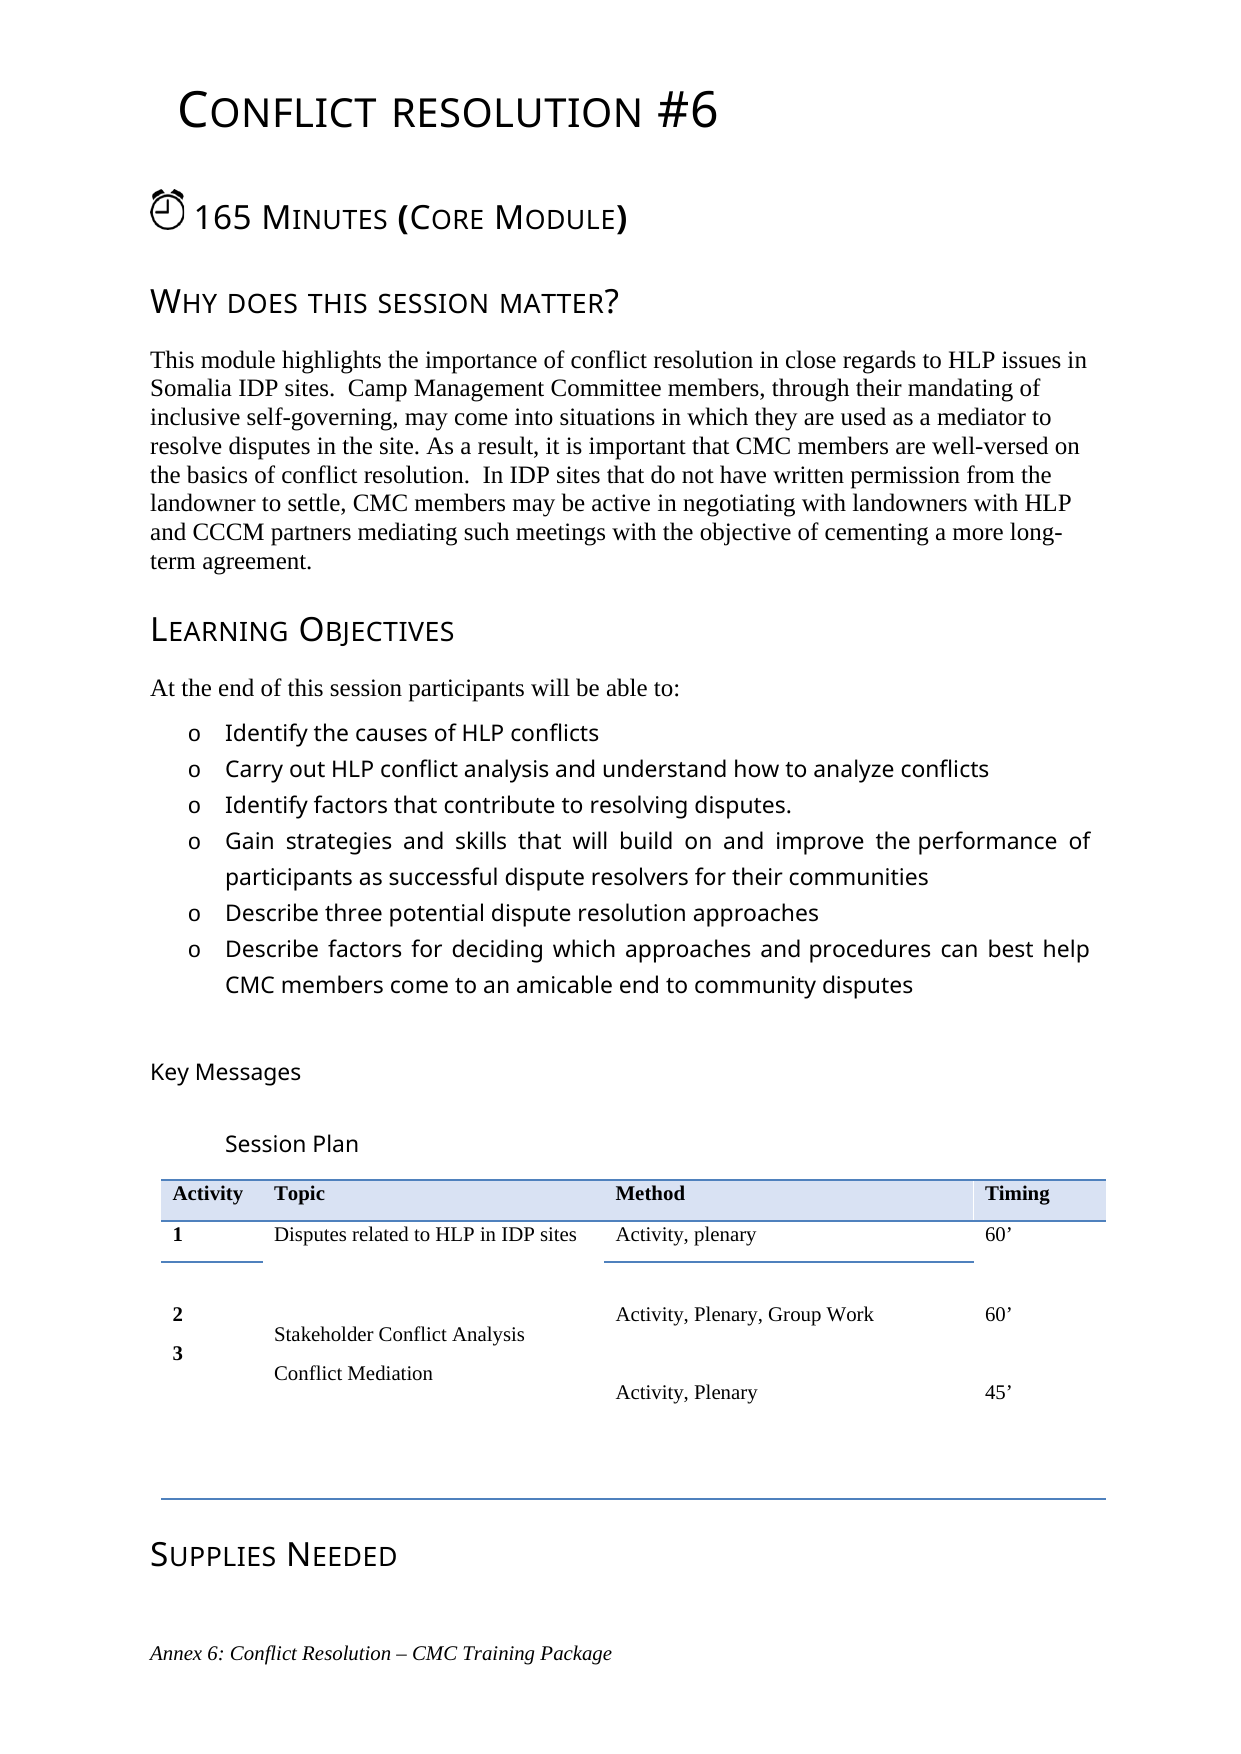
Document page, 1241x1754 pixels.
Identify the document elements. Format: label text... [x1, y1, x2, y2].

list Describe factors for deciding which approaches and procedures can best help CMC members come to an amicable end to community disputes [187, 933, 1090, 1000]
table_header Activity [161, 1181, 263, 1220]
list Key Messages [150, 1056, 1090, 1087]
picture [150, 189, 185, 230]
subtitle 165 Minutes (Core Module) [150, 190, 1090, 239]
table_header Timing [974, 1181, 1106, 1220]
table_cell Stakeholder Conflict Analysis Conflict Mediation [263, 1261, 604, 1497]
table_cell 60’ [974, 1222, 1106, 1261]
list Gain strategies and skills that will build on and improve the performance of participants as successful dispute resolvers for their communities [187, 825, 1090, 892]
table_cell Activity, Plenary, Group Work Activity, Plenary [604, 1263, 973, 1497]
table_header Topic [263, 1181, 604, 1220]
text At the end of this session participants will be able to: [150, 673, 1090, 702]
subtitle Why does this session matter? [150, 277, 1090, 323]
list Carry out HLP conflict analysis and understand how to analyze conflicts [187, 753, 1090, 784]
list Session Plan [225, 1128, 1090, 1159]
list Describe three potential dispute resolution approaches [187, 897, 1090, 928]
table_cell Disputes related to HLP in IDP sites [263, 1222, 604, 1261]
text This module highlights the importance of conflict resolution in close regards to HLP issues in Somalia IDP sites. Camp Management Committee members, through their mandating of inclusive self-governing, may come into situations in which they are used as a mediator to resolve disputes in the site. As a result, it is important that CMC members are well-versed on the basics of conflict resolution. In IDP sites that do not have written permission from the landowner to settle, CMC members may be active in negotiating with landowners with HLP and CCCM partners mediating such meetings with the objective of cementing a more long-term agreement. [150, 345, 1090, 575]
table_header Method [604, 1181, 973, 1220]
subtitle Supplies Needed [150, 1531, 1090, 1576]
table_cell 1 [161, 1222, 263, 1261]
list Identify the causes of HLP conflicts [187, 717, 1090, 748]
table_cell Activity, plenary [604, 1222, 973, 1261]
list Identify factors that contribute to resolving disputes. [187, 789, 1090, 820]
table_cell 60’ 45’ [974, 1261, 1106, 1497]
table_cell 2 3 [161, 1263, 263, 1497]
subtitle Learning Objectives [150, 606, 1090, 651]
